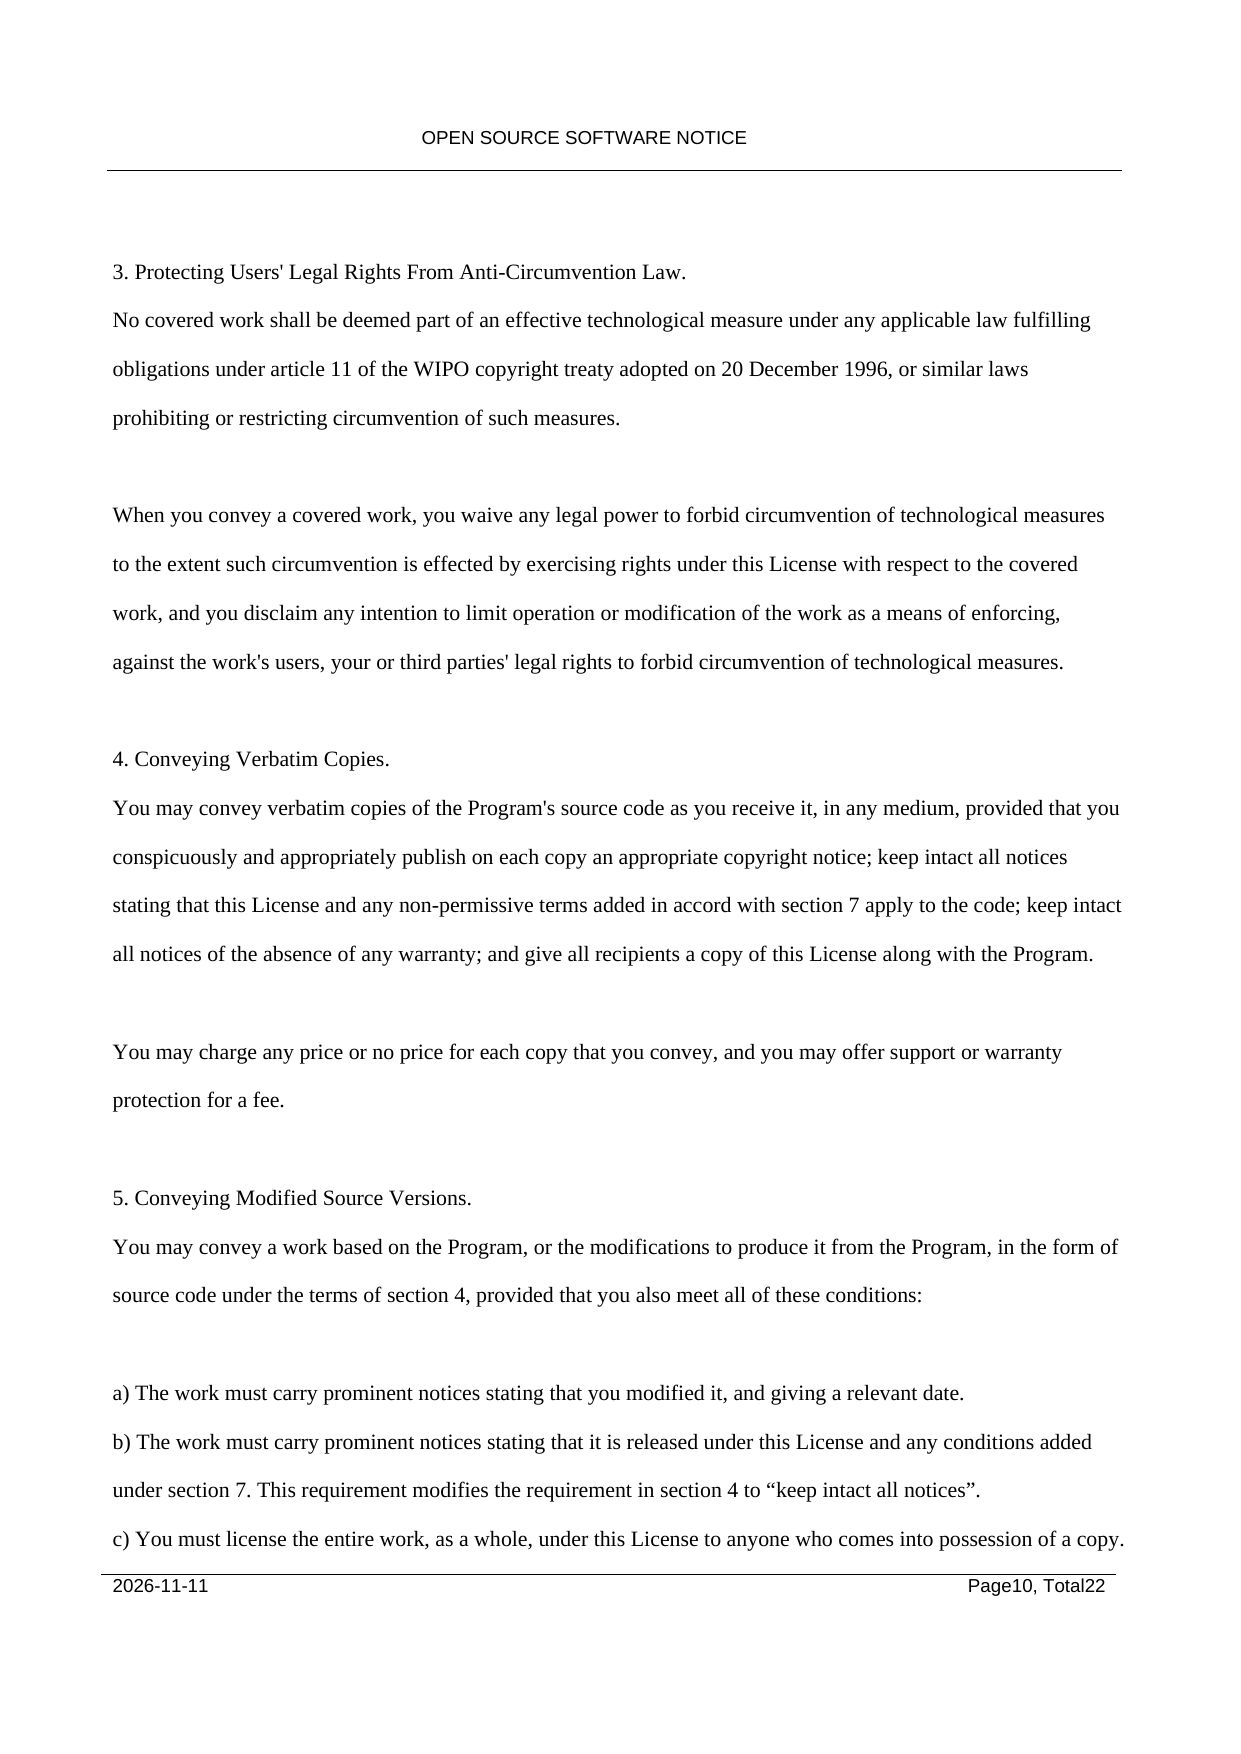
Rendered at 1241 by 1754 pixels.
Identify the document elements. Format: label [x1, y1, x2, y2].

text [112, 206, 1128, 1555]
